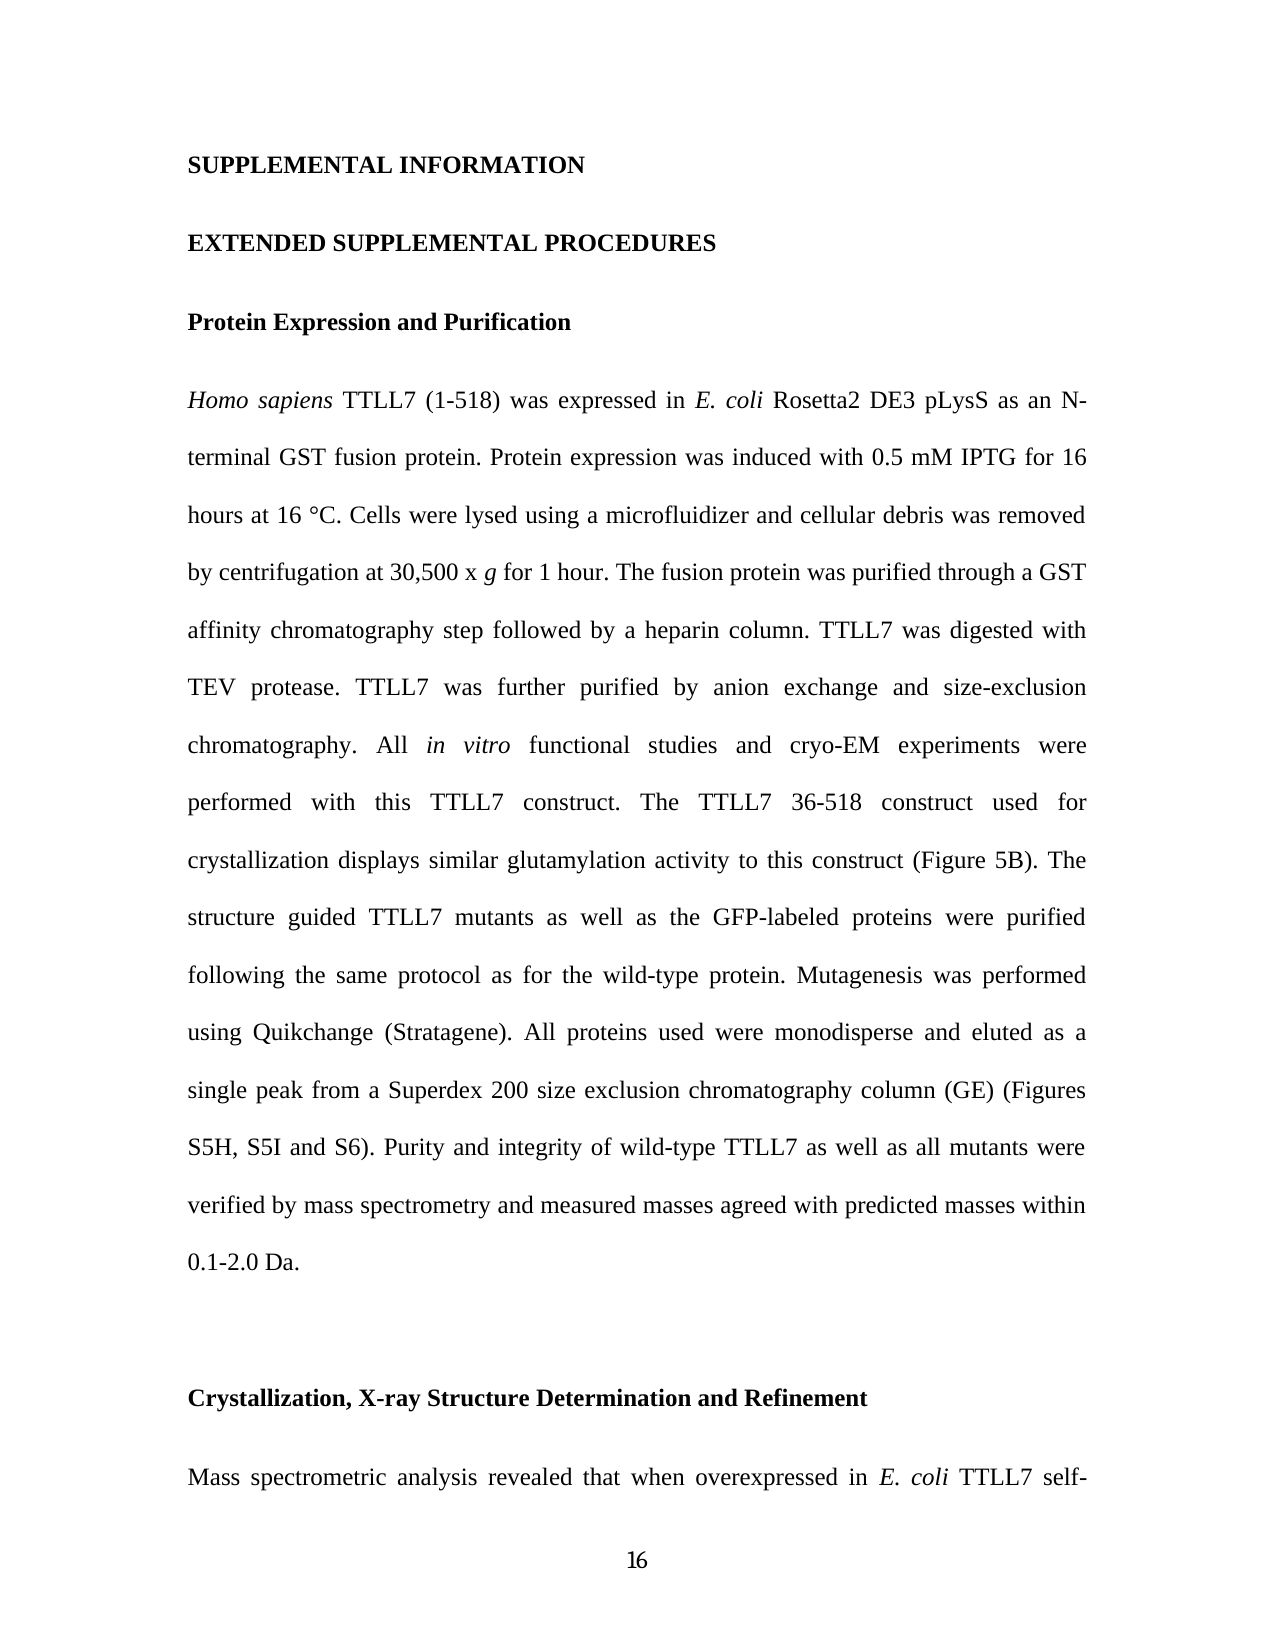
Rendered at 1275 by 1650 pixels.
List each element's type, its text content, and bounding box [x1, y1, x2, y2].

text Crystallization, X-ray Structure Determination and Refinement [187, 1383, 1087, 1412]
text EXTENDED SUPPLEMENTAL PROCEDURES [187, 228, 1087, 257]
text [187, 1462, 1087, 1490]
text Homo sapiens TTLL7 (1-518) was expressed in E. coli Rosetta2 DE3 pLysS as an N-terminal GST fusion protein. Protein expression was induced with 0.5 mM IPTG for 16 hours at 16 °C. Cells were lysed using a microfluidizer and cellular debris was removed by centrifugation at 30,500 x g for 1 hour. The fusion protein was purified through a GST affinity chromatography step followed by a heparin column. TTLL7 was digested with TEV protease. TTLL7 was further purified by anion exchange and size-exclusion chromatography. All in vitro functional studies and cryo-EM experiments were performed with this TTLL7 construct. The TTLL7 36-518 construct used for crystallization displays similar glutamylation activity to this construct (Figure 5B). The structure guided TTLL7 mutants as well as the GFP-labeled proteins were purified following the same protocol as for the wild-type protein. Mutagenesis was performed using Quikchange (Stratagene). All proteins used were monodisperse and eluted as a single peak from a Superdex 200 size exclusion chromatography column (GE) (Figures S5H, S5I and S6). Purity and integrity of wild-type TTLL7 as well as all mutants were verified by mass spectrometry and measured masses agreed with predicted masses within 0.1-2.0 Da. [187, 385, 1087, 1276]
text SUPPLEMENTAL INFORMATION [187, 150, 1087, 179]
text Protein Expression and Purification [187, 307, 1087, 335]
